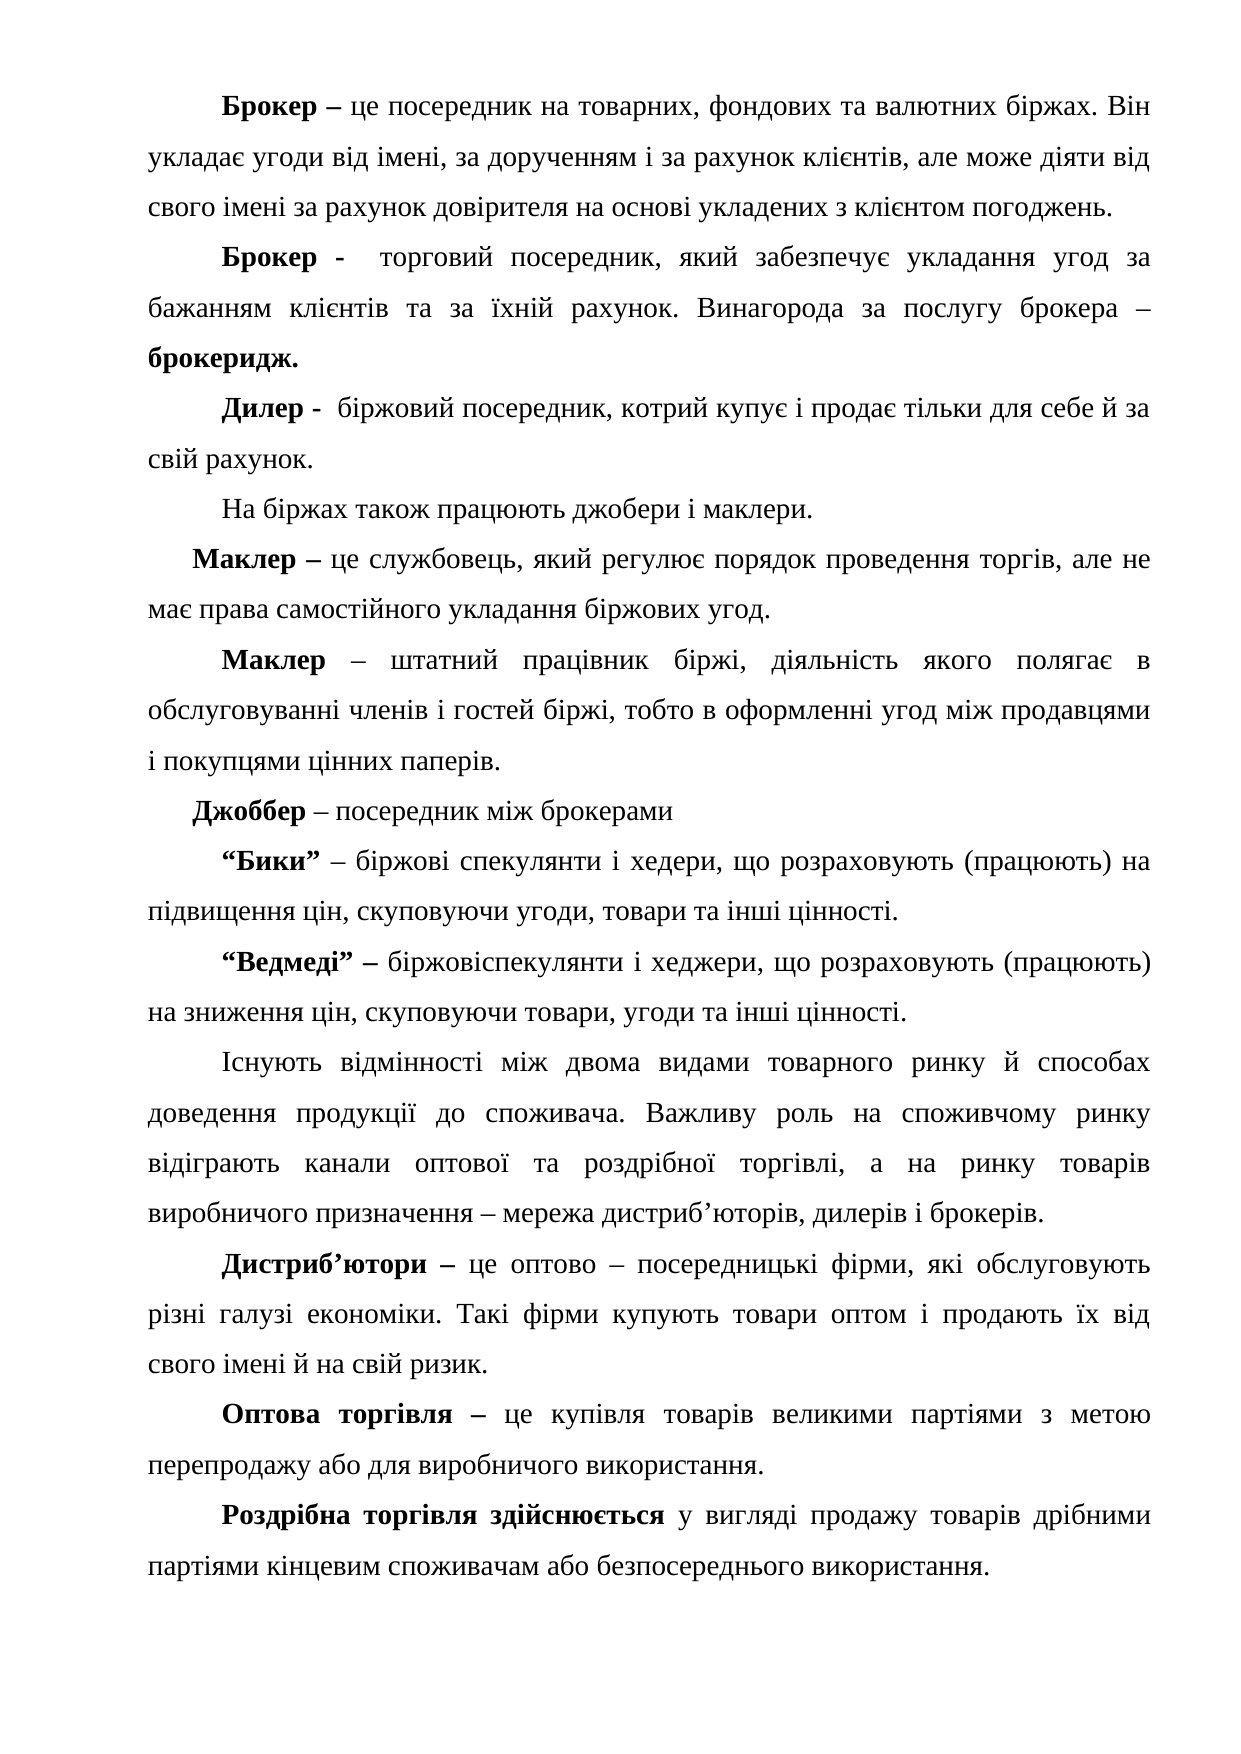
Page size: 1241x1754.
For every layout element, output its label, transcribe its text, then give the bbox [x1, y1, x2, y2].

list Брокер - торговий посередник, який забезпечує укладання угод за бажанням клієнтів та за їхній рахунок. Винагорода за послугу брокера – брокеридж. [148, 239, 1152, 374]
list “Бики” – біржові спекулянти і хедери, що розраховують (працюють) на підвищення цін, скуповуючи угоди, товари та інші цінності. [148, 843, 1152, 927]
list “Ведмеді” – біржовіспекулянти і хеджери, що розраховують (працюють) на зниження цін, скуповуючи товари, угоди та інші цінності. [148, 944, 1152, 1028]
list Дилер - біржовий посередник, котрий купує і продає тільки для себе й за свій рахунок. [148, 390, 1152, 474]
list Брокер – це посередник на товарних, фондових та валютних біржах. Він укладає угоди від імені, за дорученням і за рахунок клієнтів, але може діяти від свого імені за рахунок довірителя на основі укладених з клієнтом погоджень. [148, 88, 1152, 223]
list На біржах також працюють джобери і маклери. [148, 491, 1152, 524]
list Маклер – штатний працівник біржі, діяльність якого полягає в обслуговуванні членів і гостей біржі, тобто в оформленні угод між продавцями і покупцями цінних паперів. [148, 642, 1152, 776]
list Маклер – це службовець, який регулює порядок проведення торгів, але не має права самостійного укладання біржових угод. [148, 541, 1152, 625]
list Дистриб’ютори – це оптово – посередницькі фірми, які обслуговують різні галузі економіки. Такі фірми купують товари оптом і продають їх від свого імені й на свій ризик. [148, 1246, 1152, 1380]
list Джоббер – посередник між брокерами [148, 793, 1152, 826]
list Існують відмінності між двома видами товарного ринку й способах доведення продукції до споживача. Важливу роль на споживчому ринку відіграють канали оптової та роздрібної торгівлі, а на ринку товарів виробничого призначення – мережа дистриб’юторів, дилерів і брокерів. [148, 1044, 1152, 1229]
list Оптова торгівля – це купівля товарів великими партіями з метою перепродажу або для виробничого використання. Роздрібна торгівля здійснюється у вигляді продажу товарів дрібними партіями кінцевим споживачам або безпосереднього використання. [148, 1397, 1152, 1581]
